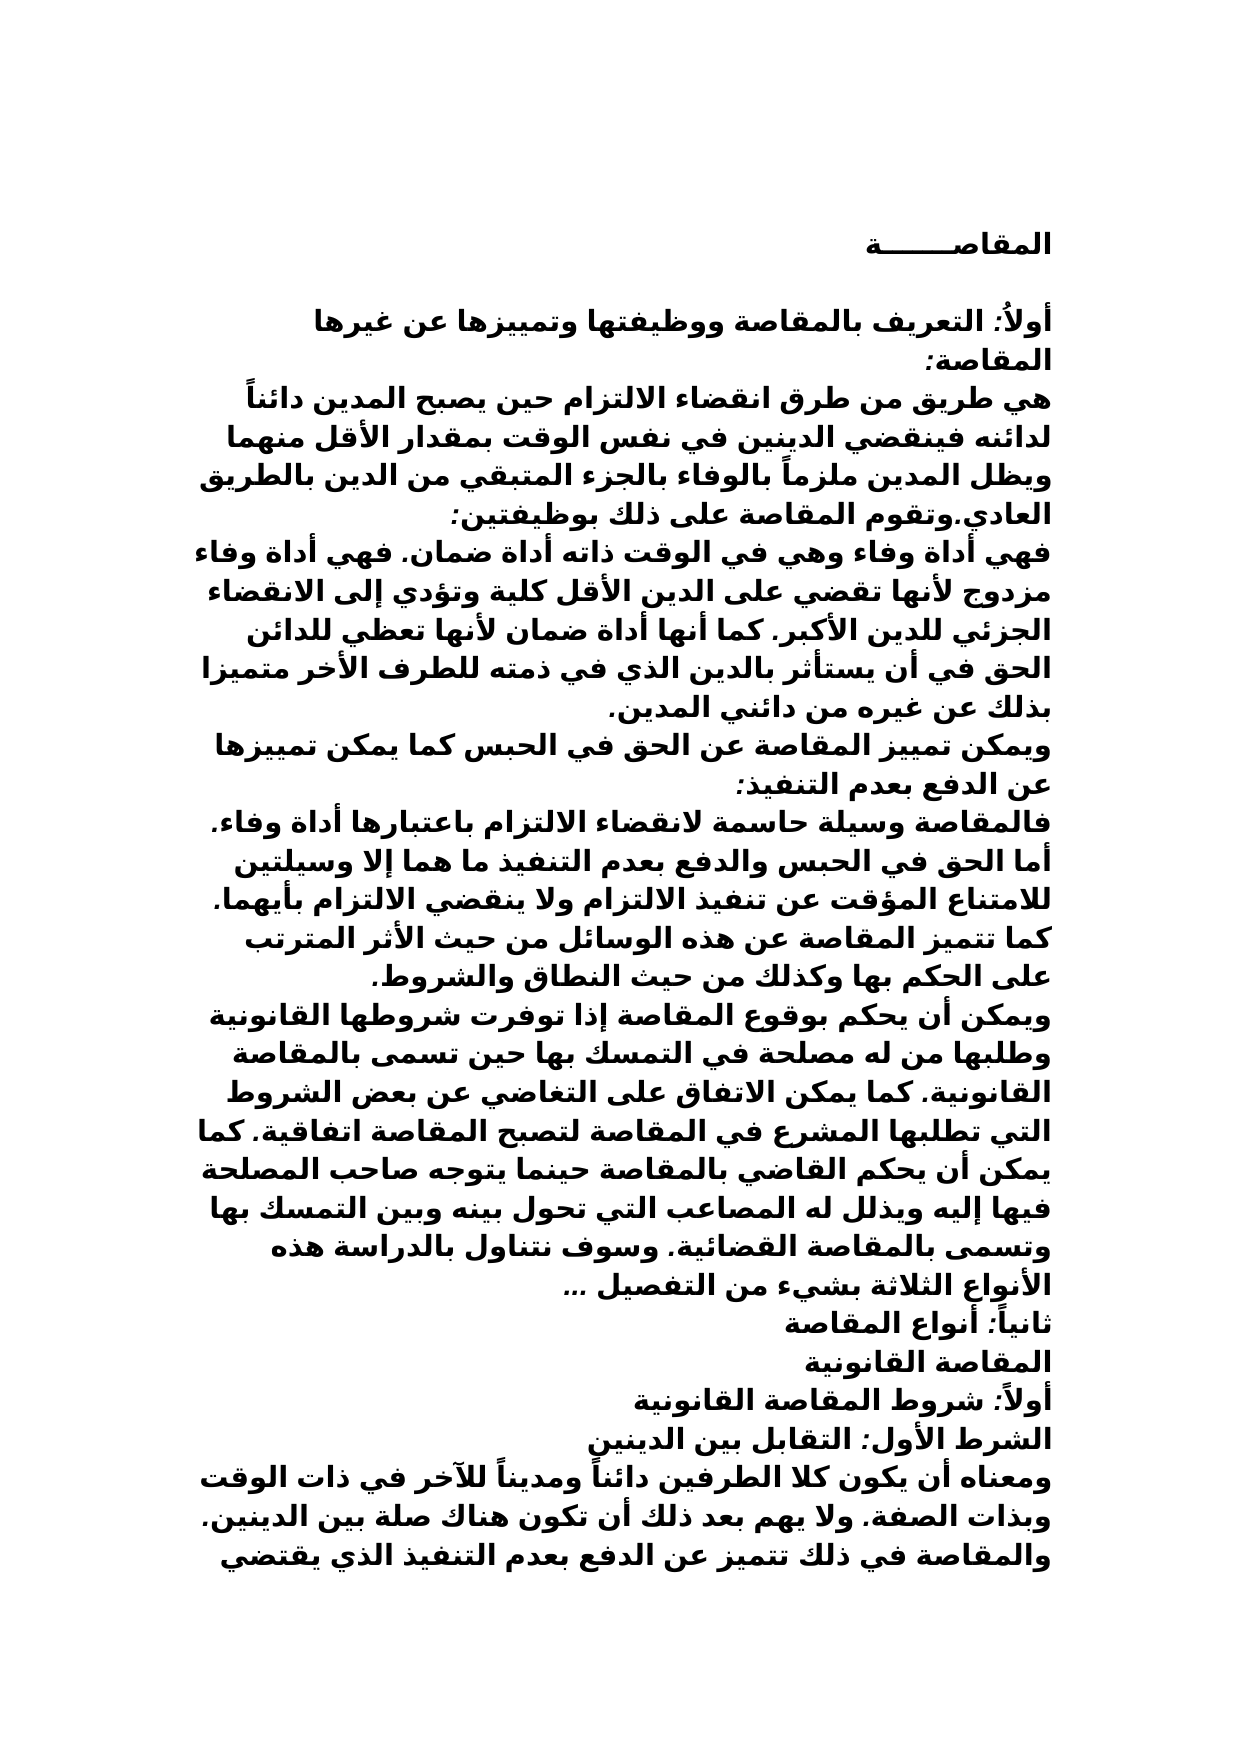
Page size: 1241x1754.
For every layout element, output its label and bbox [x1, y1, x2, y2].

text [187, 150, 1053, 1571]
